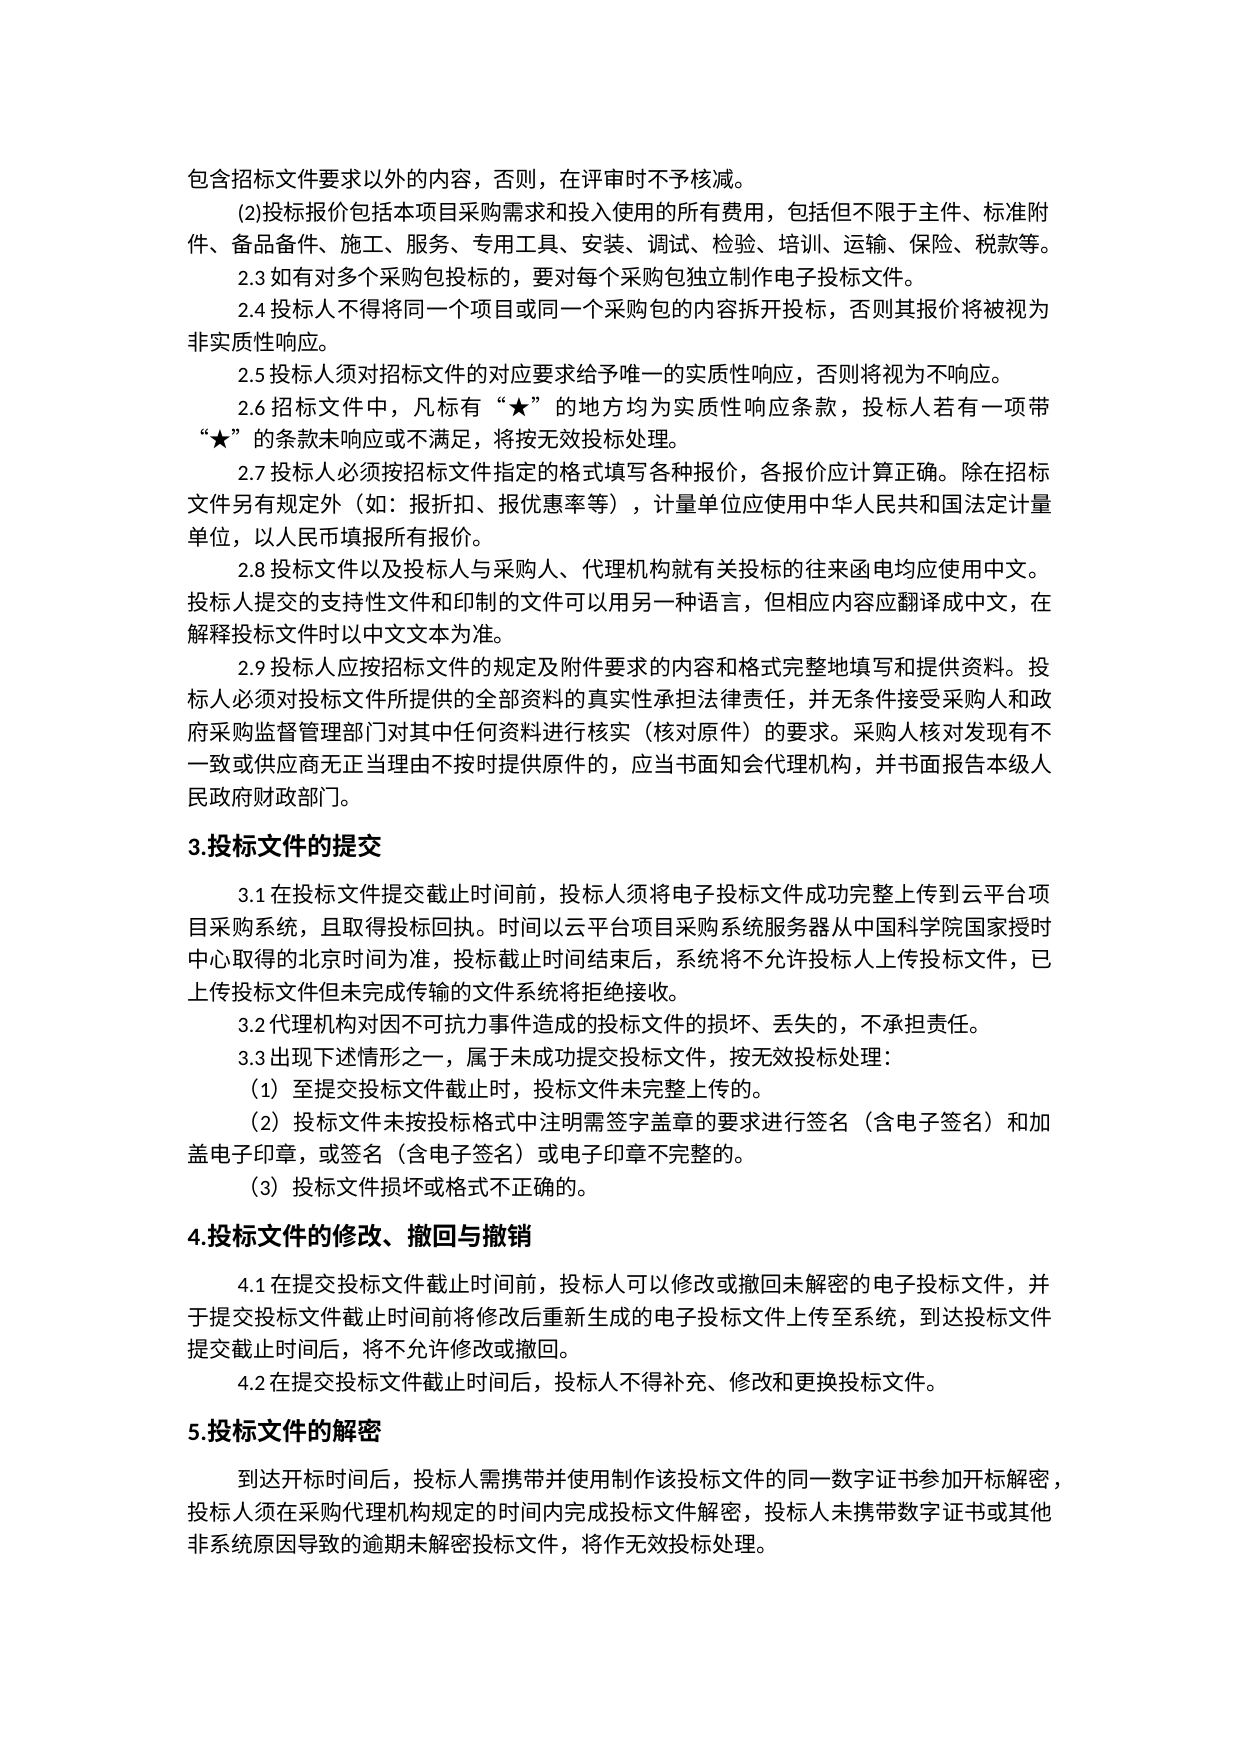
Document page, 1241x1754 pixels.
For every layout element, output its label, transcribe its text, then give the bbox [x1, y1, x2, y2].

text 3.1在投标文件提交截止时间前，投标人须将电子投标文件成功完整上传到云平台项目采购系统，且取得投标回执。时间以云平台项目采购系统服务器从中国科学院国家授时中心取得的北京时间为准，投标截止时间结束后，系统将不允许投标人上传投标文件，已上传投标文件但未完成传输的文件系统将拒绝接收。 [187, 877, 1053, 1007]
text 2.8投标文件以及投标人与采购人、代理机构就有关投标的往来函电均应使用中文。投标人提交的支持性文件和印制的文件可以用另一种语言，但相应内容应翻译成中文，在解释投标文件时以中文文本为准。 [187, 552, 1053, 649]
text 4.2在提交投标文件截止时间后，投标人不得补充、修改和更换投标文件。 [187, 1364, 1053, 1397]
text （3）投标文件损坏或格式不正确的。 [187, 1169, 1053, 1202]
text 2.7投标人必须按招标文件指定的格式填写各种报价，各报价应计算正确。除在招标文件另有规定外（如：报折扣、报优惠率等），计量单位应使用中华人民共和国法定计量单位，以人民币填报所有报价。 [187, 454, 1053, 552]
text (2)投标报价包括本项目采购需求和投入使用的所有费用，包括但不限于主件、标准附件、备品备件、施工、服务、专用工具、安装、调试、检验、培训、运输、保险、税款等。 [187, 194, 1053, 259]
text （2）投标文件未按投标格式中注明需签字盖章的要求进行签名（含电子签名）和加盖电子印章，或签名（含电子签名）或电子印章不完整的。 [187, 1104, 1053, 1169]
text 2.3 如有对多个采购包投标的，要对每个采购包独立制作电子投标文件。 [187, 259, 1053, 292]
text 3.2代理机构对因不可抗力事件造成的投标文件的损坏、丢失的，不承担责任。 [187, 1007, 1053, 1039]
text 4.投标文件的修改、撤回与撤销 [187, 1202, 1053, 1267]
text 4.1在提交投标文件截止时间前，投标人可以修改或撤回未解密的电子投标文件，并于提交投标文件截止时间前将修改后重新生成的电子投标文件上传至系统，到达投标文件提交截止时间后，将不允许修改或撤回。 [187, 1267, 1053, 1364]
text 2.5投标人须对招标文件的对应要求给予唯一的实质性响应，否则将视为不响应。 [187, 357, 1053, 389]
text 5.投标文件的解密 [187, 1397, 1053, 1462]
text 2.6招标文件中，凡标有“★”的地方均为实质性响应条款，投标人若有一项带“★”的条款未响应或不满足，将按无效投标处理。 [187, 389, 1053, 454]
text 2.4投标人不得将同一个项目或同一个采购包的内容拆开投标，否则其报价将被视为非实质性响应。 [187, 292, 1053, 357]
text 2.9投标人应按招标文件的规定及附件要求的内容和格式完整地填写和提供资料。投标人必须对投标文件所提供的全部资料的真实性承担法律责任，并无条件接受采购人和政府采购监督管理部门对其中任何资料进行核实（核对原件）的要求。采购人核对发现有不一致或供应商无正当理由不按时提供原件的，应当书面知会代理机构，并书面报告本级人民政府财政部门。 [187, 649, 1053, 812]
text （1）至提交投标文件截止时，投标文件未完整上传的。 [187, 1072, 1053, 1104]
text 到达开标时间后，投标人需携带并使用制作该投标文件的同一数字证书参加开标解密，投标人须在采购代理机构规定的时间内完成投标文件解密，投标人未携带数字证书或其他非系统原因导致的逾期未解密投标文件，将作无效投标处理。 [187, 1462, 1053, 1559]
text 3.投标文件的提交 [187, 812, 1053, 877]
text 3.3出现下述情形之一，属于未成功提交投标文件，按无效投标处理： [187, 1039, 1053, 1072]
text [187, 162, 1053, 194]
